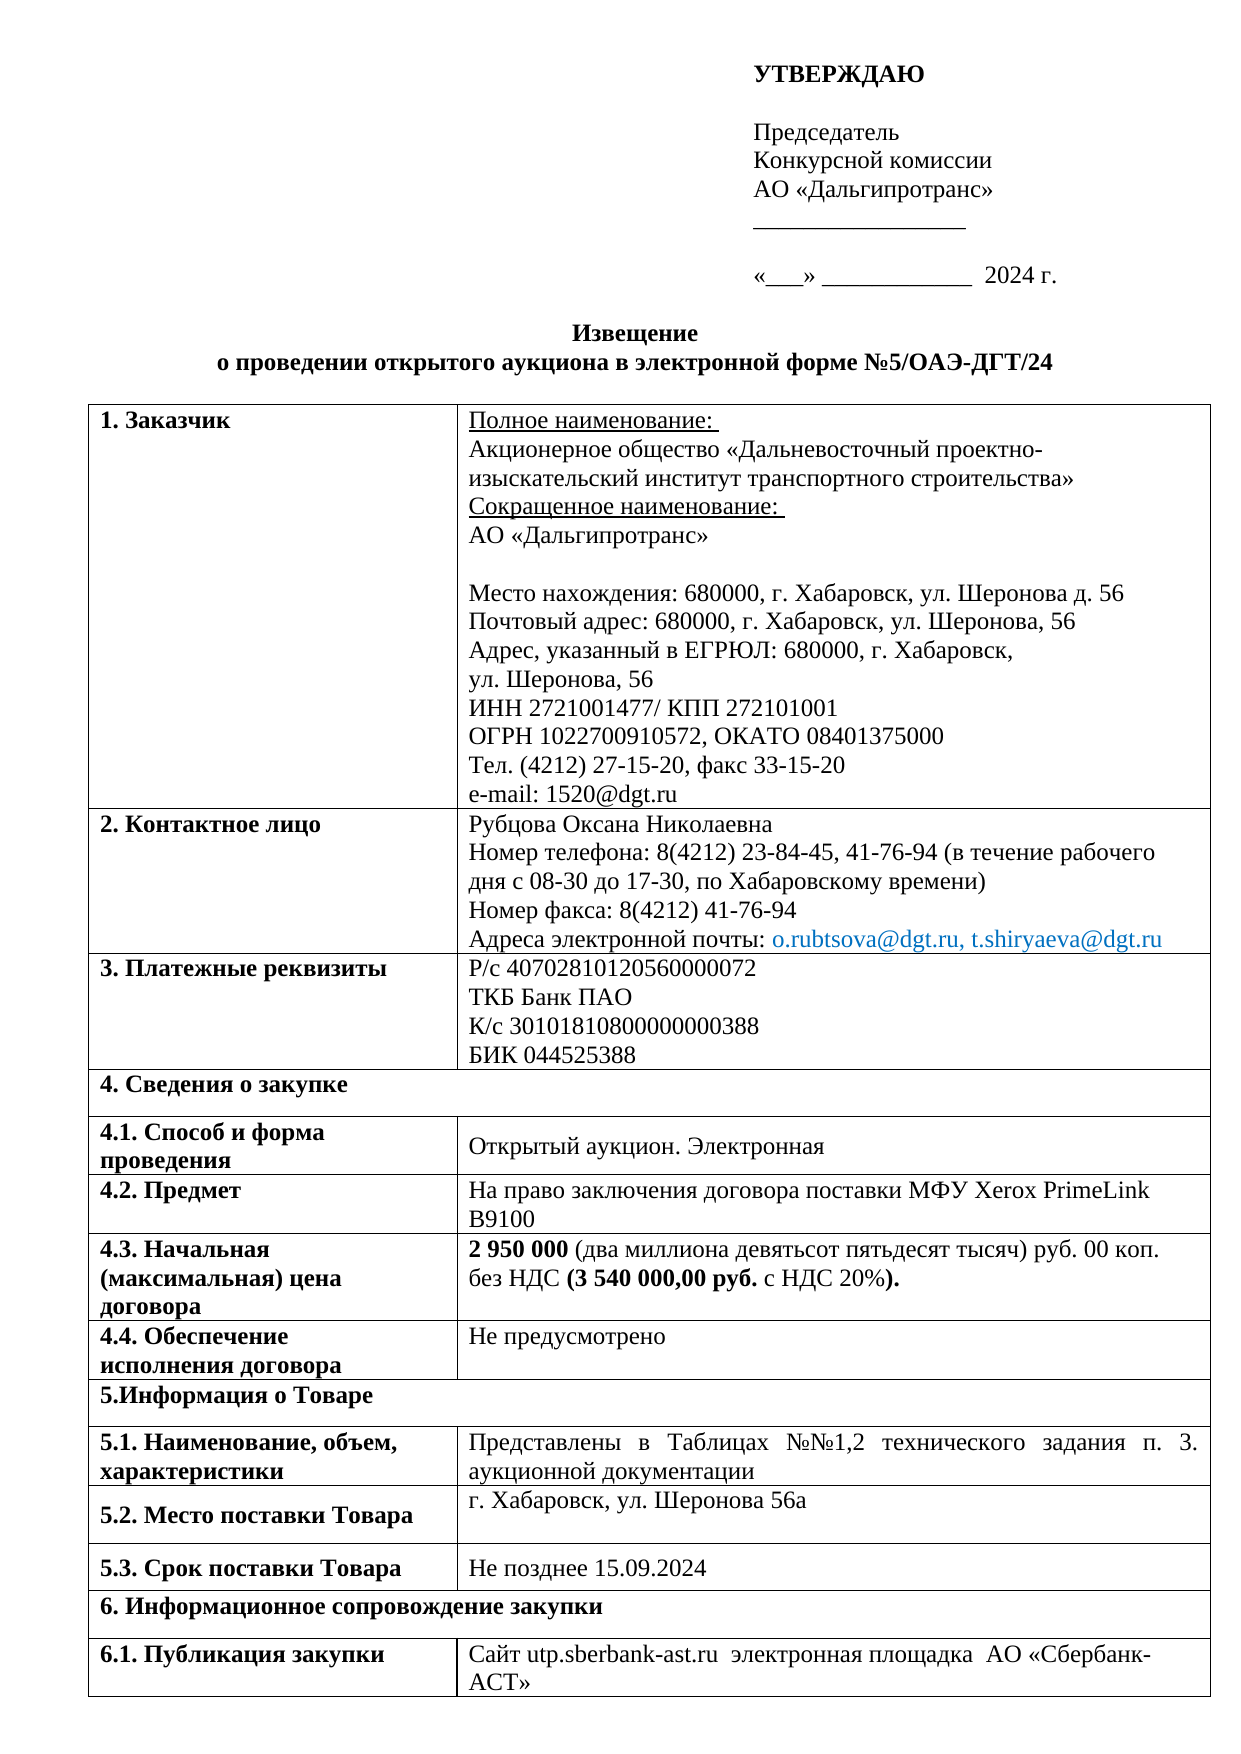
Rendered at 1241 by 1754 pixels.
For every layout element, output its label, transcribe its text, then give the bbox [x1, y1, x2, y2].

text Извещение [118, 318, 1152, 347]
table_cell 4.1. Способ и форма проведения [89, 1117, 457, 1174]
text _________________И.В.Бадяев [753, 203, 1152, 232]
text АО «Дальгипротранс» [753, 174, 1152, 203]
table_cell 4.2. Предмет [89, 1175, 457, 1233]
table_cell Р/с 40702810120560000072 ТКБ Банк ПАО К/с 30101810800000000388 БИК 044525388 [458, 954, 1210, 1068]
table_cell 4. Сведения о закупке [89, 1070, 1210, 1116]
text «___» ____________ 2024 г. [753, 260, 1152, 289]
text Председатель [753, 117, 1152, 145]
table_cell Открытый аукцион. Электронная [458, 1117, 1210, 1174]
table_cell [89, 1639, 456, 1696]
table_cell Не позднее 15.09.2024 [458, 1544, 1210, 1590]
table_cell 4.3. Начальная (максимальная) цена договора [89, 1234, 457, 1320]
table_cell Не предусмотрено [458, 1321, 1210, 1379]
table_header Полное наименование: Акционерное общество «Дальневосточный проектно-изыскательский институт транспортного строительства» Сокращенное наименование: АО «Дальгипротранс» Место нахождения: 680000, г. Хабаровск, ул. Шеронова д. 56 Почтовый адрес: 680000, г. Хабаровск, ул. Шеронова, 56 Адрес, указанный в ЕГРЮЛ: 680000, г. Хабаровск, ул. Шеронова, 56 ИНН 2721001477/ КПП 272101001 ОГРН 1022700910572, ОКАТО 08401375000 Тел. (4212) 27-15-20, факс 33-15-20 e-mail: 1520@dgt.ru [458, 405, 1210, 808]
table_cell На право заключения договора поставки МФУ Xerox PrimeLink B9100 [458, 1175, 1210, 1233]
text Конкурсной комиссии [753, 145, 1152, 174]
table_cell 5.2. Место поставки Товара [89, 1486, 457, 1543]
table_cell 5.1. Наименование, объем, характеристики [89, 1427, 457, 1484]
table_cell 4.4. Обеспечение исполнения договора [89, 1321, 457, 1379]
table_cell Рубцова Оксана Николаевна Номер телефона: 8(4212) 23-84-45, 41-76-94 (в течение рабочего дня с 08-30 до 17-30, по Хабаровскому времени) Номер факса: 8(4212) 41-76-94 Адреса электронной почты: o.rubtsova@dgt.ru, t.shiryaeva@dgt.ru [458, 809, 1210, 952]
table_cell 2 950 000 (два миллиона девятьсот пятьдесят тысяч) руб. 00 коп. без НДС (3 540 000,00 руб. с НДС 20%). [458, 1234, 1210, 1320]
table_cell 3. Платежные реквизиты [89, 954, 457, 1068]
table_cell Представлены в Таблицах №№1,2 технического задания п. 3. аукционной документации [458, 1427, 1210, 1484]
table_cell г. Хабаровск, ул. Шеронова 56а [458, 1486, 1210, 1543]
table_header 1. Заказчик [89, 405, 457, 808]
table_cell 5.3. Срок поставки Товара [89, 1544, 457, 1590]
text УТВЕРЖДАЮ [753, 59, 1152, 88]
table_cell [458, 1639, 1210, 1696]
text о проведении открытого аукциона в электронной форме №5/ОАЭ-ДГТ/24 [118, 347, 1152, 375]
table_cell 5.Информация о Товаре [89, 1380, 1210, 1426]
table_cell 6. Информационное сопровождение закупки [89, 1591, 1210, 1638]
table_cell 2. Контактное лицо [89, 809, 457, 952]
